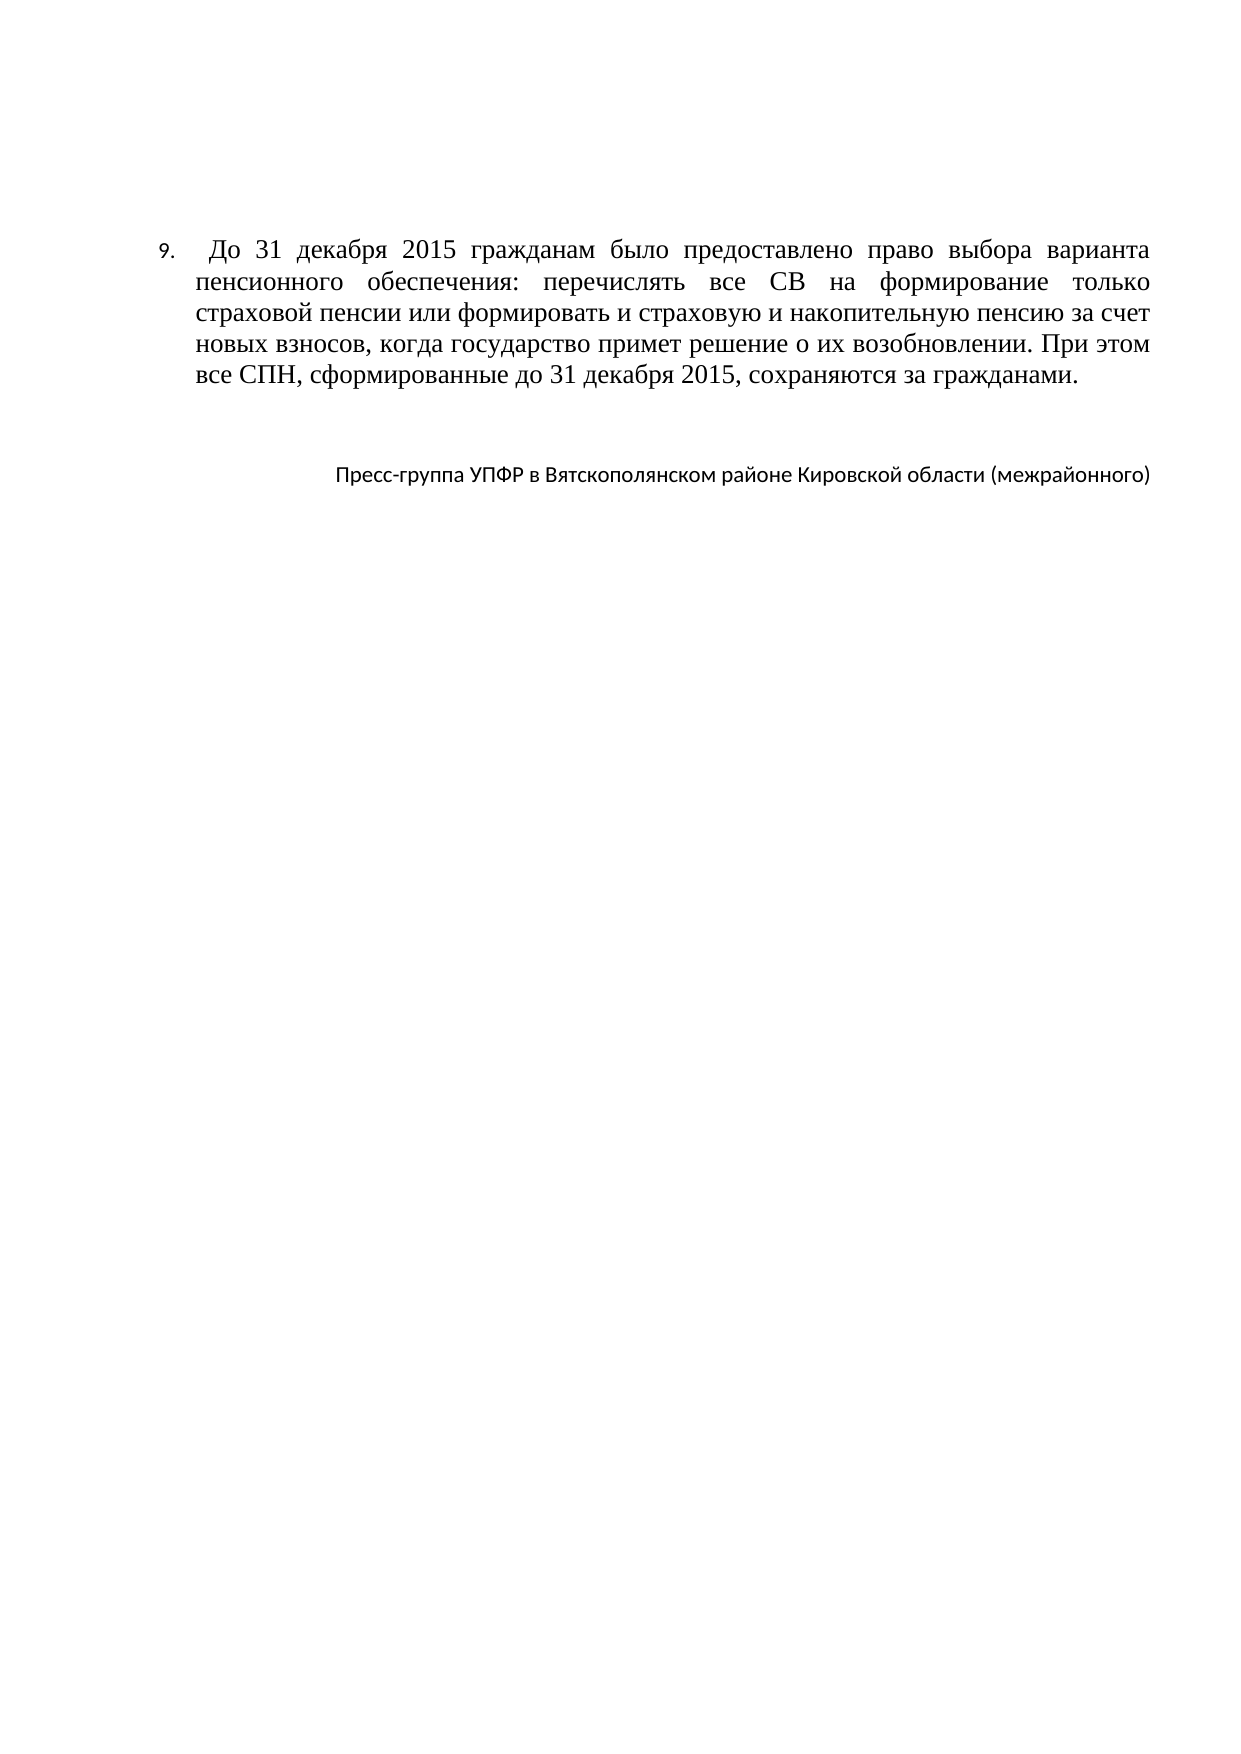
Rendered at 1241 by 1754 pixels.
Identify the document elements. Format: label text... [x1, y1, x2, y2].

list Пресс-группа УПФР в Вятскополянском районе Кировской области (межрайонного) [120, 460, 1152, 488]
list До 31 декабря 2015 гражданам было предоставлено право выбора варианта пенсионного обеспечения: перечислять все СВ на формирование только страховой пенсии или формировать и страховую и накопительную пенсию за счет новых взносов, когда государство примет решение о их возобновлении. При этом все СПН, сформированные до 31 декабря 2015, сохраняются за гражданами. [158, 233, 1152, 389]
